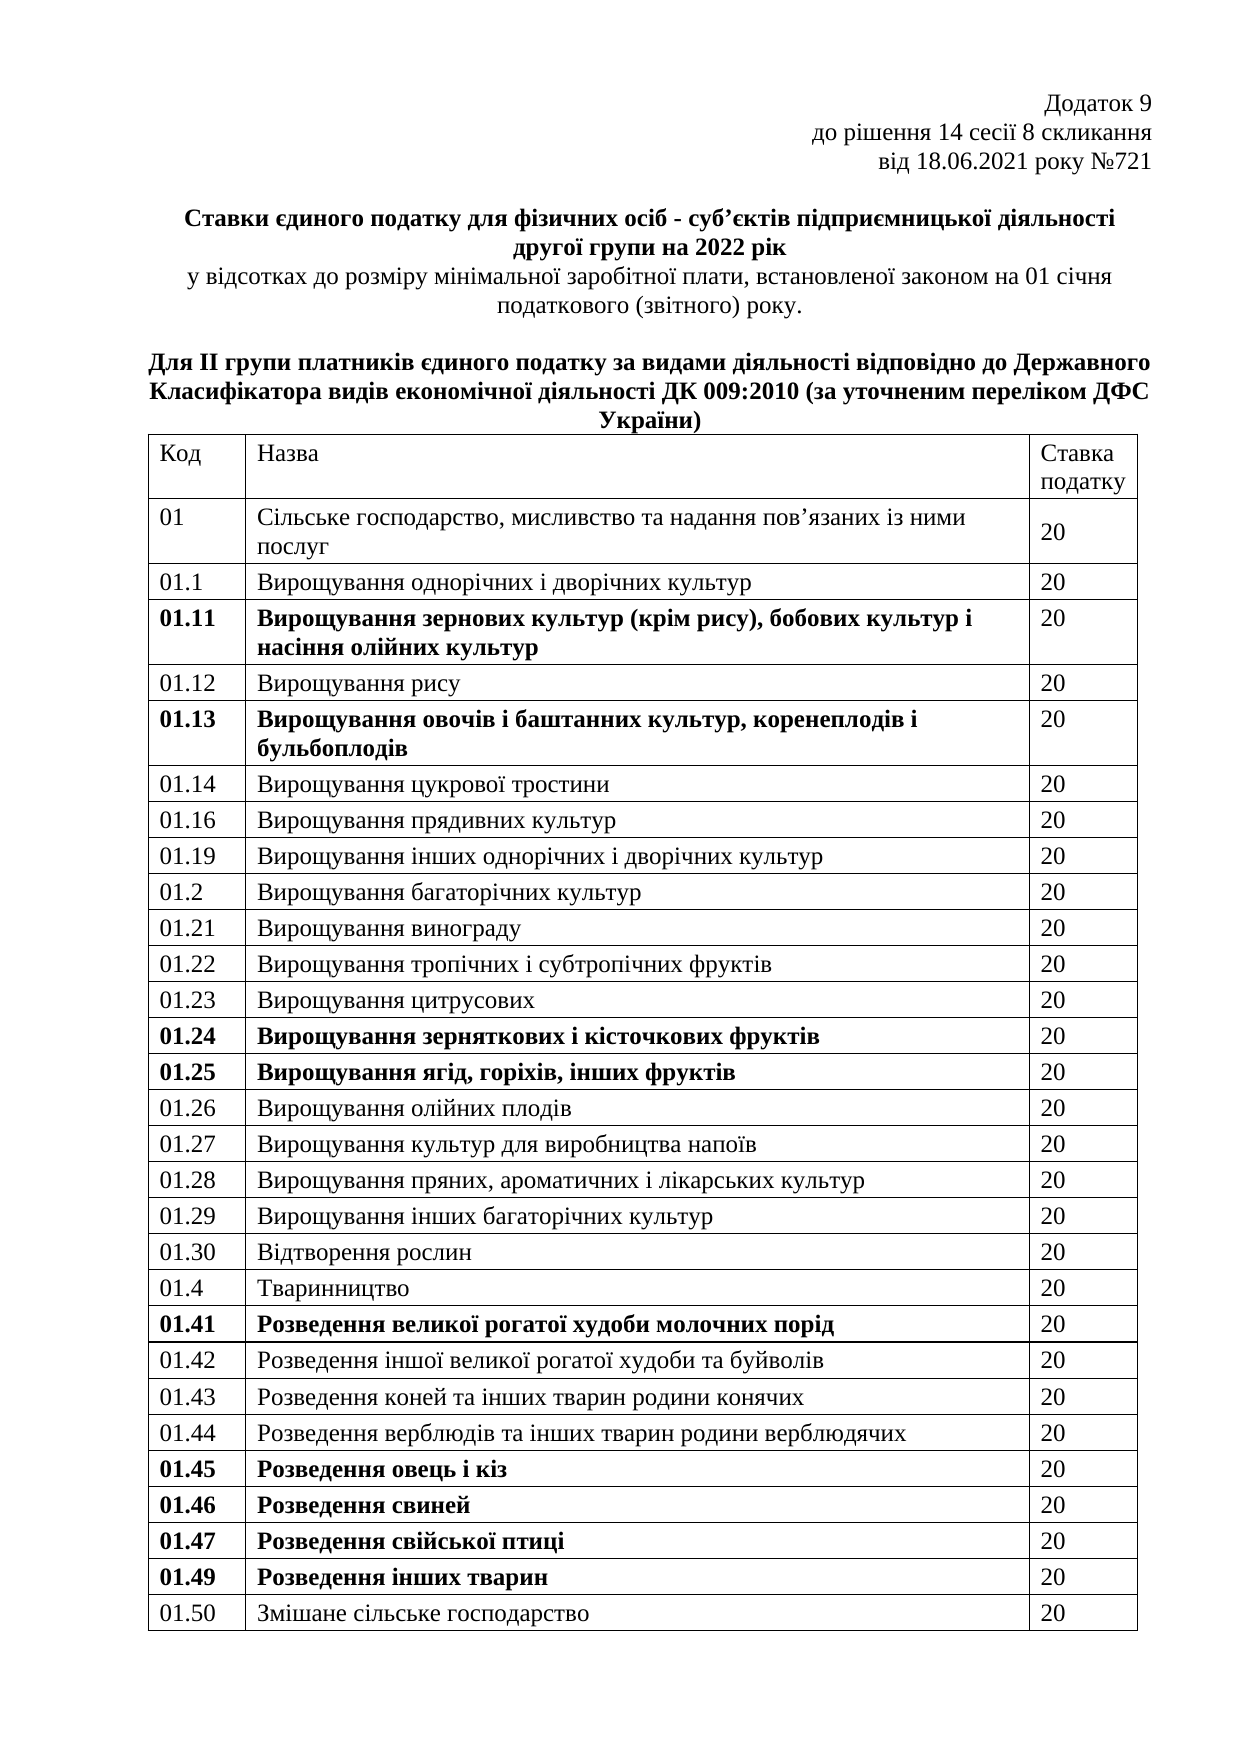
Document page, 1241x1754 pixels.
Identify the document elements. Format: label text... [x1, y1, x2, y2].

table_cell 20 [1030, 1487, 1137, 1522]
table_cell Розведення верблюдів та інших тварин родини верблюдячих [246, 1415, 1029, 1449]
table_cell 20 [1030, 910, 1137, 945]
table_cell Змішане сільське господарство [246, 1595, 1029, 1630]
table_cell Вирощування прядивних культур [246, 802, 1029, 837]
table_cell Вирощування ягід, горіхів, інших фруктів [246, 1054, 1029, 1089]
table_cell 20 [1030, 1198, 1137, 1233]
table_cell 20 [1030, 1415, 1137, 1449]
table_cell Вирощування цукрової тростини [246, 766, 1029, 801]
table_cell 20 [1030, 1018, 1137, 1053]
table_header Назва [246, 435, 1029, 498]
table_cell 01.27 [149, 1126, 245, 1161]
table_cell 01.50 [149, 1595, 245, 1630]
table_cell 01.21 [149, 910, 245, 945]
table_cell 20 [1030, 701, 1137, 765]
text від 18.06.2021 року №721 [148, 146, 1152, 175]
table_header Код [149, 435, 245, 498]
table_cell 20 [1030, 1559, 1137, 1594]
table_cell 20 [1030, 838, 1137, 873]
table_cell 20 [1030, 1054, 1137, 1089]
table_cell 20 [1030, 665, 1137, 700]
table_cell 20 [1030, 1090, 1137, 1125]
table_cell 01.12 [149, 665, 245, 700]
table_cell 01.45 [149, 1451, 245, 1486]
table_cell Розведення іншої великої рогатої худоби та буйволів [246, 1343, 1029, 1377]
table_cell Вирощування рису [246, 665, 1029, 700]
table_cell Вирощування зерняткових і кісточкових фруктів [246, 1018, 1029, 1053]
table_cell 01.24 [149, 1018, 245, 1053]
table_cell Вирощування інших багаторічних культур [246, 1198, 1029, 1233]
table_cell 01.1 [149, 564, 245, 599]
table_header Ставка податку [1030, 435, 1137, 498]
text Ставки єдиного податку для фізичних осіб - суб’єктів підприємницької діяльності другої групи на 2022 рік [148, 203, 1152, 261]
table_cell 01.47 [149, 1523, 245, 1558]
table_cell 20 [1030, 1270, 1137, 1305]
table_cell Вирощування багаторічних культур [246, 874, 1029, 909]
table_cell Розведення великої рогатої худоби молочних порід [246, 1306, 1029, 1341]
table_cell 20 [1030, 564, 1137, 599]
table_cell 20 [1030, 1234, 1137, 1269]
table_cell 01.4 [149, 1270, 245, 1305]
table_cell 20 [1030, 499, 1137, 563]
table_cell 20 [1030, 1523, 1137, 1558]
table_cell 01.2 [149, 874, 245, 909]
table_cell 01.11 [149, 600, 245, 664]
table_cell 01.30 [149, 1234, 245, 1269]
table_cell 20 [1030, 982, 1137, 1017]
table_cell Розведення коней та інших тварин родини конячих [246, 1379, 1029, 1413]
table_cell Вирощування винограду [246, 910, 1029, 945]
table_cell Вирощування пряних, ароматичних і лікарських культур [246, 1162, 1029, 1197]
table_cell 01.26 [149, 1090, 245, 1125]
text у відсотках до розміру мінімальної заробітної плати, встановленої законом на 01 січня податкового (звітного) року. [148, 261, 1152, 318]
text до рішення 14 сесії 8 скликання [148, 117, 1152, 146]
table_cell Вирощування культур для виробництва напоїв [246, 1126, 1029, 1161]
table_cell 01.13 [149, 701, 245, 765]
table_cell Вирощування цитрусових [246, 982, 1029, 1017]
table_cell 01.23 [149, 982, 245, 1017]
table_cell 20 [1030, 766, 1137, 801]
table_cell 01.41 [149, 1306, 245, 1341]
table_cell 20 [1030, 1126, 1137, 1161]
table_cell Вирощування тропічних і субтропічних фруктів [246, 946, 1029, 981]
table_cell Розведення свиней [246, 1487, 1029, 1522]
table_cell 20 [1030, 1343, 1137, 1377]
table_cell 01.28 [149, 1162, 245, 1197]
table_cell 01.44 [149, 1415, 245, 1449]
table_cell 01.22 [149, 946, 245, 981]
table_cell Вирощування олійних плодів [246, 1090, 1029, 1125]
text Для ІІ групи платників єдиного податку за видами діяльності відповідно до Державного Класифікатора видів економічної діяльності ДК 009:2010 (за уточненим переліком ДФС України) [148, 347, 1152, 433]
table_cell 20 [1030, 802, 1137, 837]
table_cell 01.14 [149, 766, 245, 801]
table_cell Вирощування інших однорічних і дворічних культур [246, 838, 1029, 873]
table_cell Вирощування однорічних і дворічних культур [246, 564, 1029, 599]
table_cell 20 [1030, 874, 1137, 909]
table_cell 01.46 [149, 1487, 245, 1522]
table_cell 01.16 [149, 802, 245, 837]
table_cell 01.49 [149, 1559, 245, 1594]
table_cell Розведення інших тварин [246, 1559, 1029, 1594]
table_cell 01.42 [149, 1343, 245, 1377]
table_cell 01.43 [149, 1379, 245, 1413]
table_cell 20 [1030, 600, 1137, 664]
table_cell 01.19 [149, 838, 245, 873]
table_cell 20 [1030, 1379, 1137, 1413]
text Додаток 9 [148, 88, 1152, 117]
table_cell Вирощування овочів і баштанних культур, коренеплодів і бульбоплодів [246, 701, 1029, 765]
table_cell Тваринництво [246, 1270, 1029, 1305]
table_cell Вирощування зернових культур (крім рису), бобових культур і насіння олійних культур [246, 600, 1029, 664]
table_cell 20 [1030, 1162, 1137, 1197]
table_cell 01 [149, 499, 245, 563]
table_cell Відтворення рослин [246, 1234, 1029, 1269]
table_cell 20 [1030, 1306, 1137, 1341]
table_cell Розведення овець і кіз [246, 1451, 1029, 1486]
table_cell 20 [1030, 946, 1137, 981]
table_cell 20 [1030, 1451, 1137, 1486]
table_cell 01.29 [149, 1198, 245, 1233]
table_cell Сільське господарство, мисливство та надання пов’язаних із ними послуг [246, 499, 1029, 563]
table_cell Розведення свійської птиці [246, 1523, 1029, 1558]
table_cell 01.25 [149, 1054, 245, 1089]
table_cell 20 [1030, 1595, 1137, 1630]
